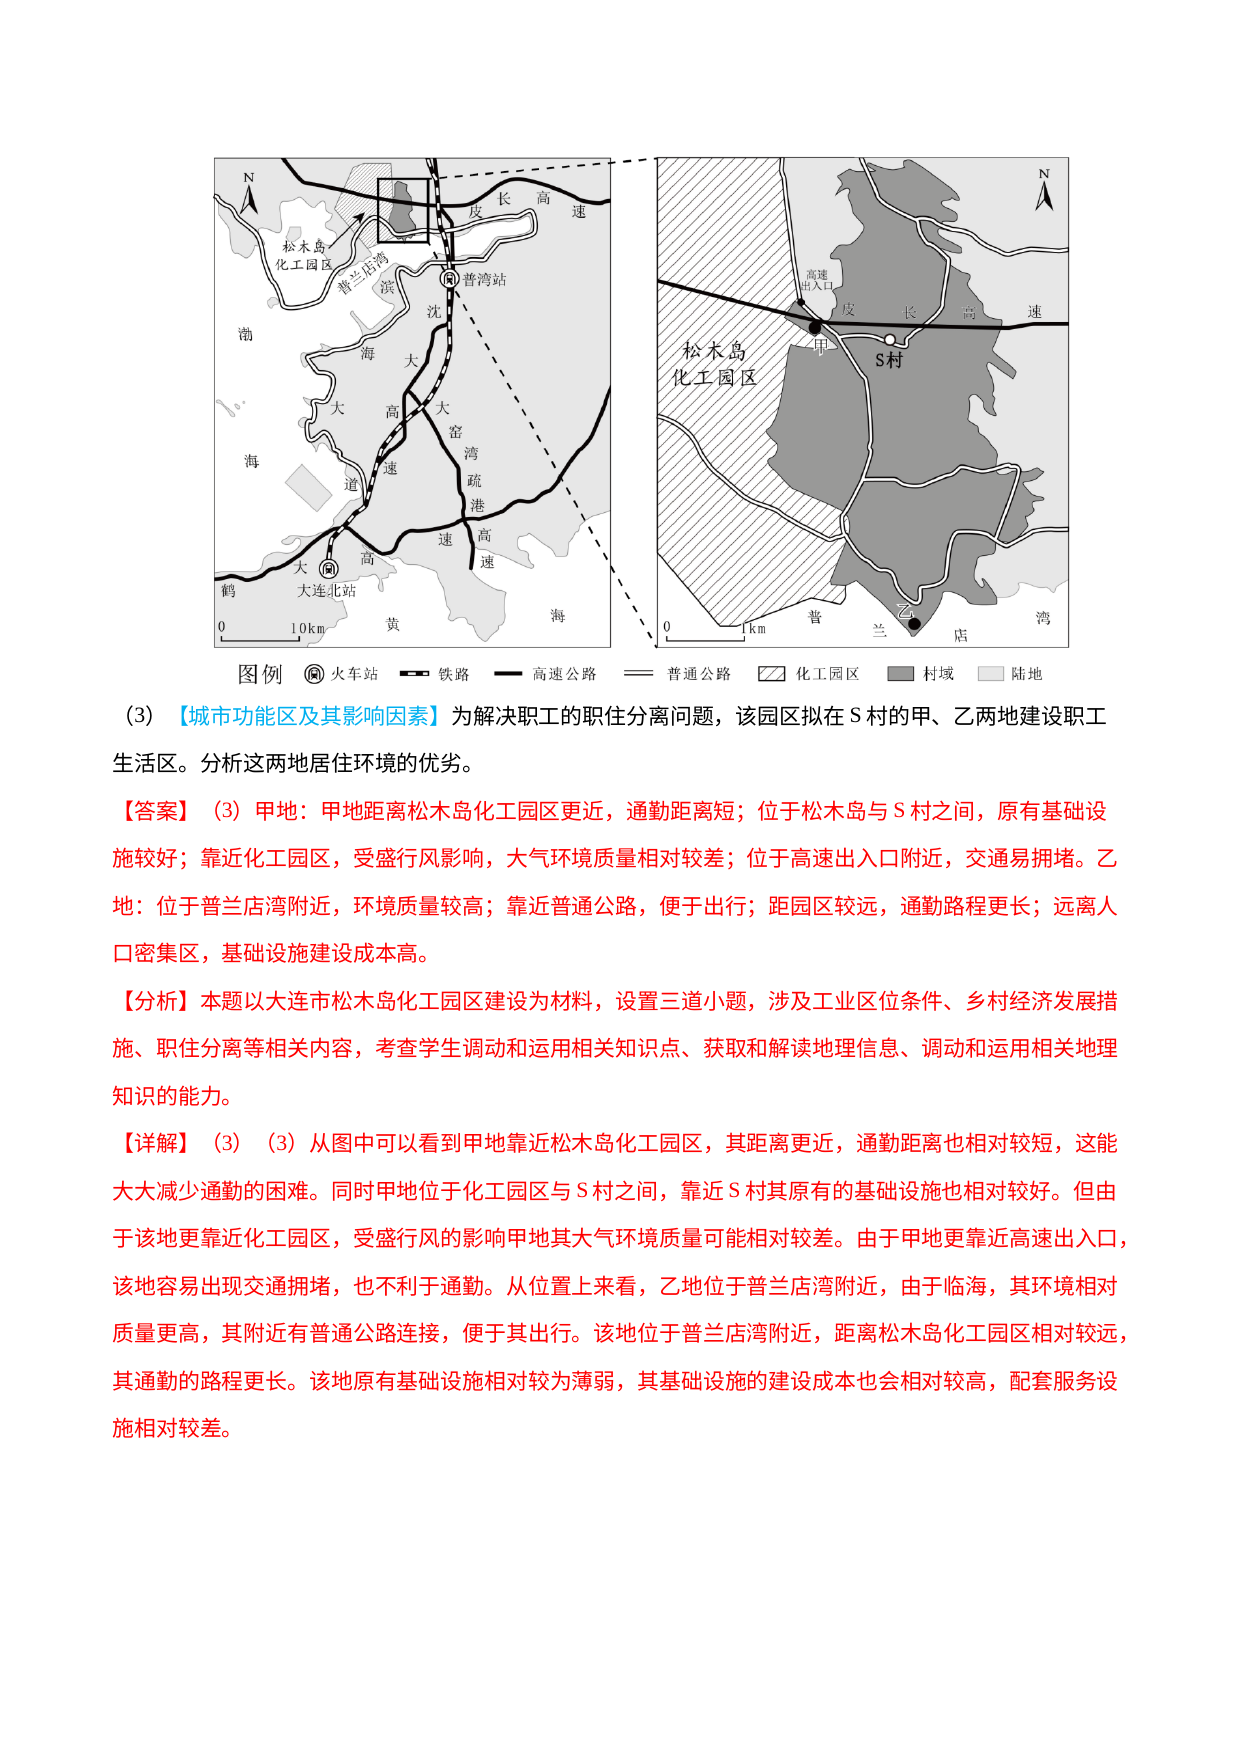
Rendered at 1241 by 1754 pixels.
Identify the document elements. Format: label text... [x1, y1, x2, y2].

picture [212, 147, 1078, 686]
text 【答案】（3）甲地：甲地距离松木岛化工园区更近，通勤距离短；位于松木岛与S村之间，原有基础设施较好；靠近化工园区，受盛行风影响，大气环境质量相对较差；位于高速出入口附近，交通易拥堵。乙地：位于普兰店湾附近，环境质量较高；靠近普通公路，便于出行；距园区较远，通勤路程更长；远离人口密集区，基础设施建设成本高。 [112, 794, 1128, 968]
text 【详解】（3）（3）从图中可以看到甲地靠近松木岛化工园区，其距离更近，通勤距离也相对较短，这能大大减少通勤的困难。同时甲地位于化工园区与S村之间，靠近S村其原有的基础设施也相对较好。但由于该地更靠近化工园区，受盛行风的影响甲地其大气环境质量可能相对较差。由于甲地更靠近高速出入口，该地容易出现交通拥堵，也不利于通勤。从位置上来看，乙地位于普兰店湾附近，由于临海，其环境相对质量更高，其附近有普通公路连接，便于其出行。该地位于普兰店湾附近，距离松木岛化工园区相对较远，其通勤的路程更长。该地原有基础设施相对较为薄弱，其基础设施的建设成本也会相对较高，配套服务设施相对较差。 [112, 1126, 1128, 1443]
text （3）【城市功能区及其影响因素】为解决职工的职住分离问题，该园区拟在S村的甲、乙两地建设职工生活区。分析这两地居住环境的优劣。 [112, 699, 1128, 778]
text 【分析】本题以大连市松木岛化工园区建设为材料，设置三道小题，涉及工业区位条件、乡村经济发展措施、职住分离等相关内容，考查学生调动和运用相关知识点、获取和解读地理信息、调动和运用相关地理知识的能力。 [112, 984, 1128, 1111]
